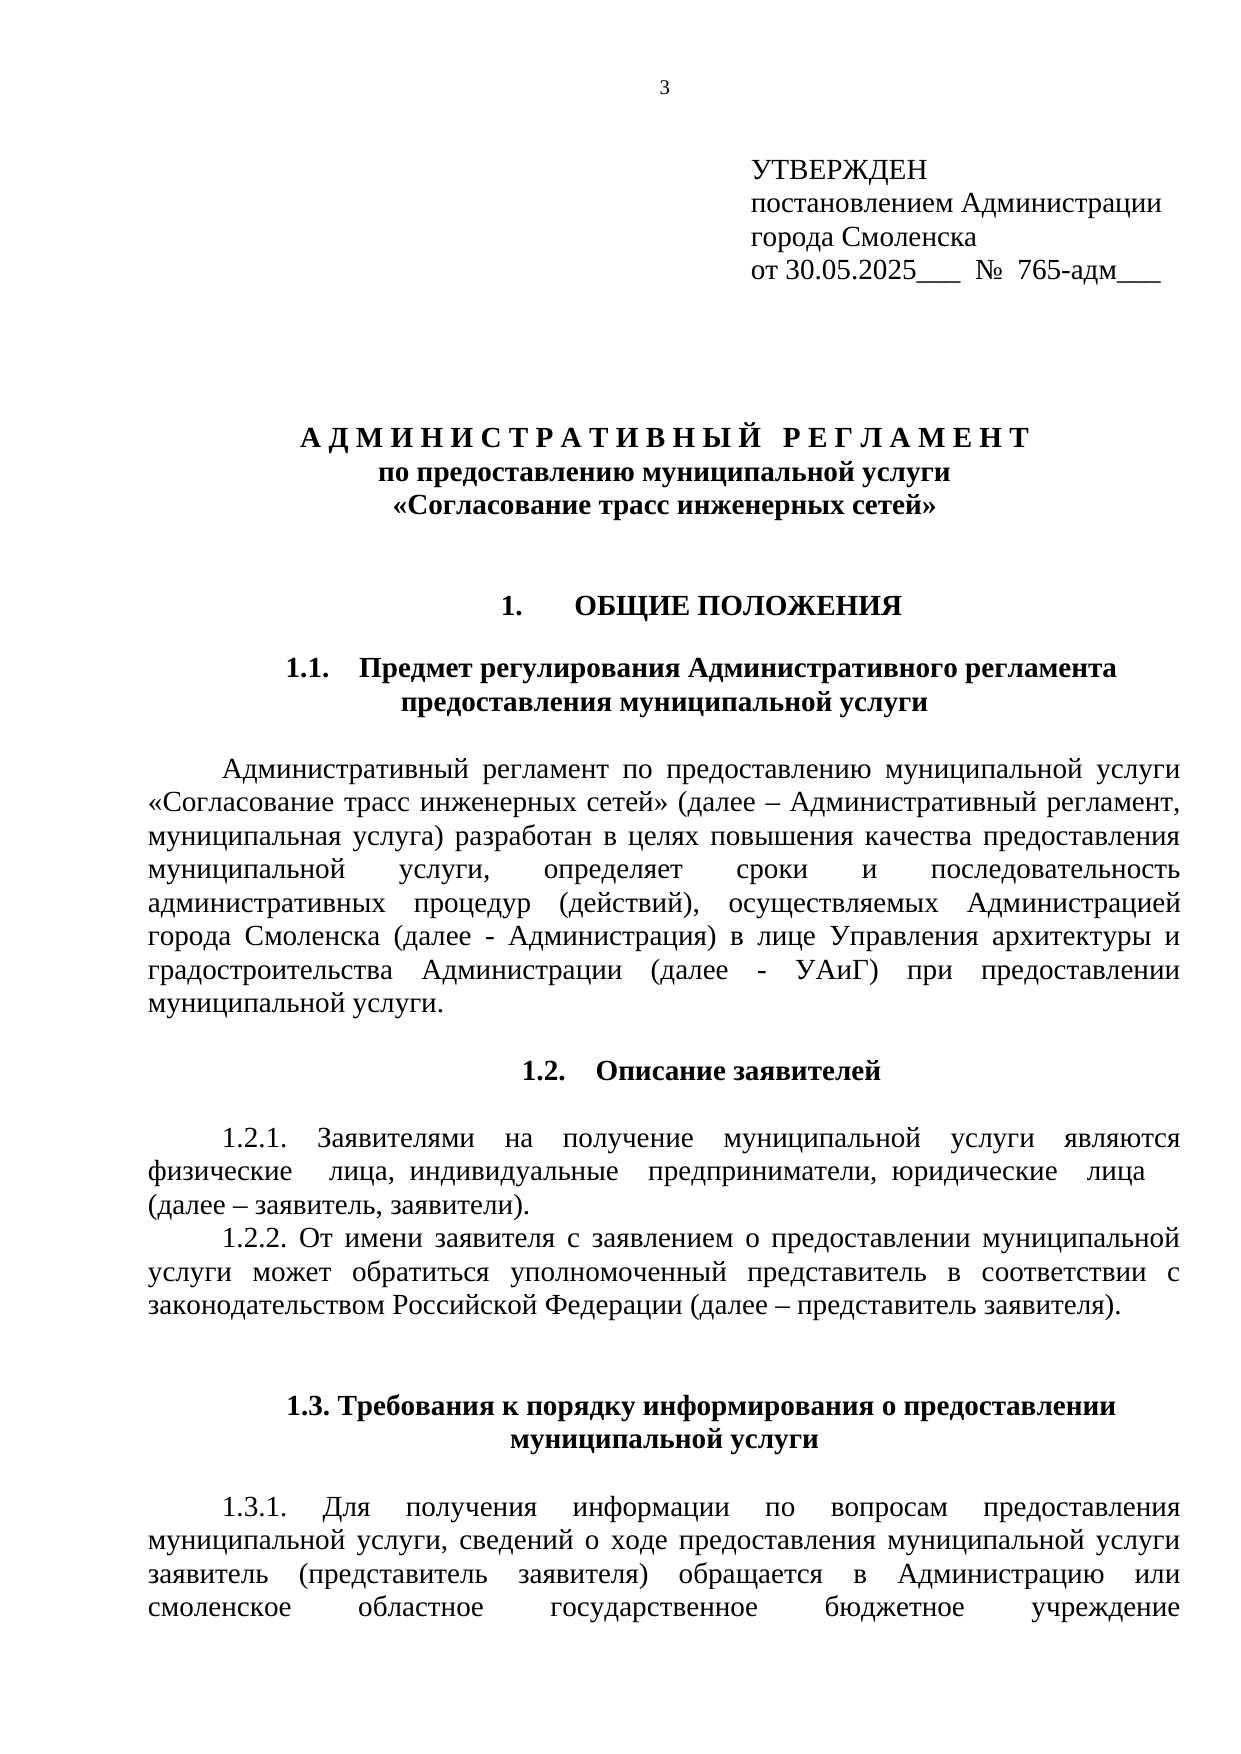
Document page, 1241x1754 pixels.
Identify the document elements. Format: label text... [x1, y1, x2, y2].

text А Д М И Н И С Т Р А Т И В Н Ы Й Р Е Г Л А М Е Н Т [148, 420, 1181, 454]
list Описание заявителей [148, 1053, 1181, 1086]
text 1.2.2. От имени заявителя с заявлением о предоставлении муниципальной услуги может обратиться уполномоченный представитель в соответствии с законодательством Российской Федерации (далее – представитель заявителя). [148, 1220, 1181, 1321]
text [148, 1489, 1181, 1589]
text (далее – заявитель, заявители). [148, 1187, 1181, 1220]
table_header УТВЕРЖДЕН постановлением Администрации города Смоленска от 30.05.2025___ № 765-адм___ [499, 123, 1178, 319]
text «Согласование трасс инженерных сетей» [148, 487, 1181, 521]
list ОБЩИЕ ПОЛОЖЕНИЯ [148, 588, 1181, 621]
text 1.2.1. Заявителями на получение муниципальной услуги являются физические лица, индивидуальные предприниматели, юридические лица [148, 1120, 1181, 1187]
text 1.3. Требования к порядку информирования о предоставлении муниципальной услуги [148, 1388, 1181, 1455]
list Предмет регулирования Административного регламента предоставления муниципальной услуги [148, 650, 1181, 717]
text Административный регламент по предоставлению муниципальной услуги «Согласование трасс инженерных сетей» (далее – Административный регламент, муниципальная услуга) разработан в целях повышения качества предоставления муниципальной услуги, определяет сроки и последовательность административных процедур (действий), осуществляемых Администрацией города Смоленска (далее - Администрация) в лице Управления архитектуры и градостроительства Администрации (далее - УАиГ) при предоставлении муниципальной услуги. [148, 751, 1181, 1019]
text по предоставлению муниципальной услуги [148, 454, 1181, 487]
